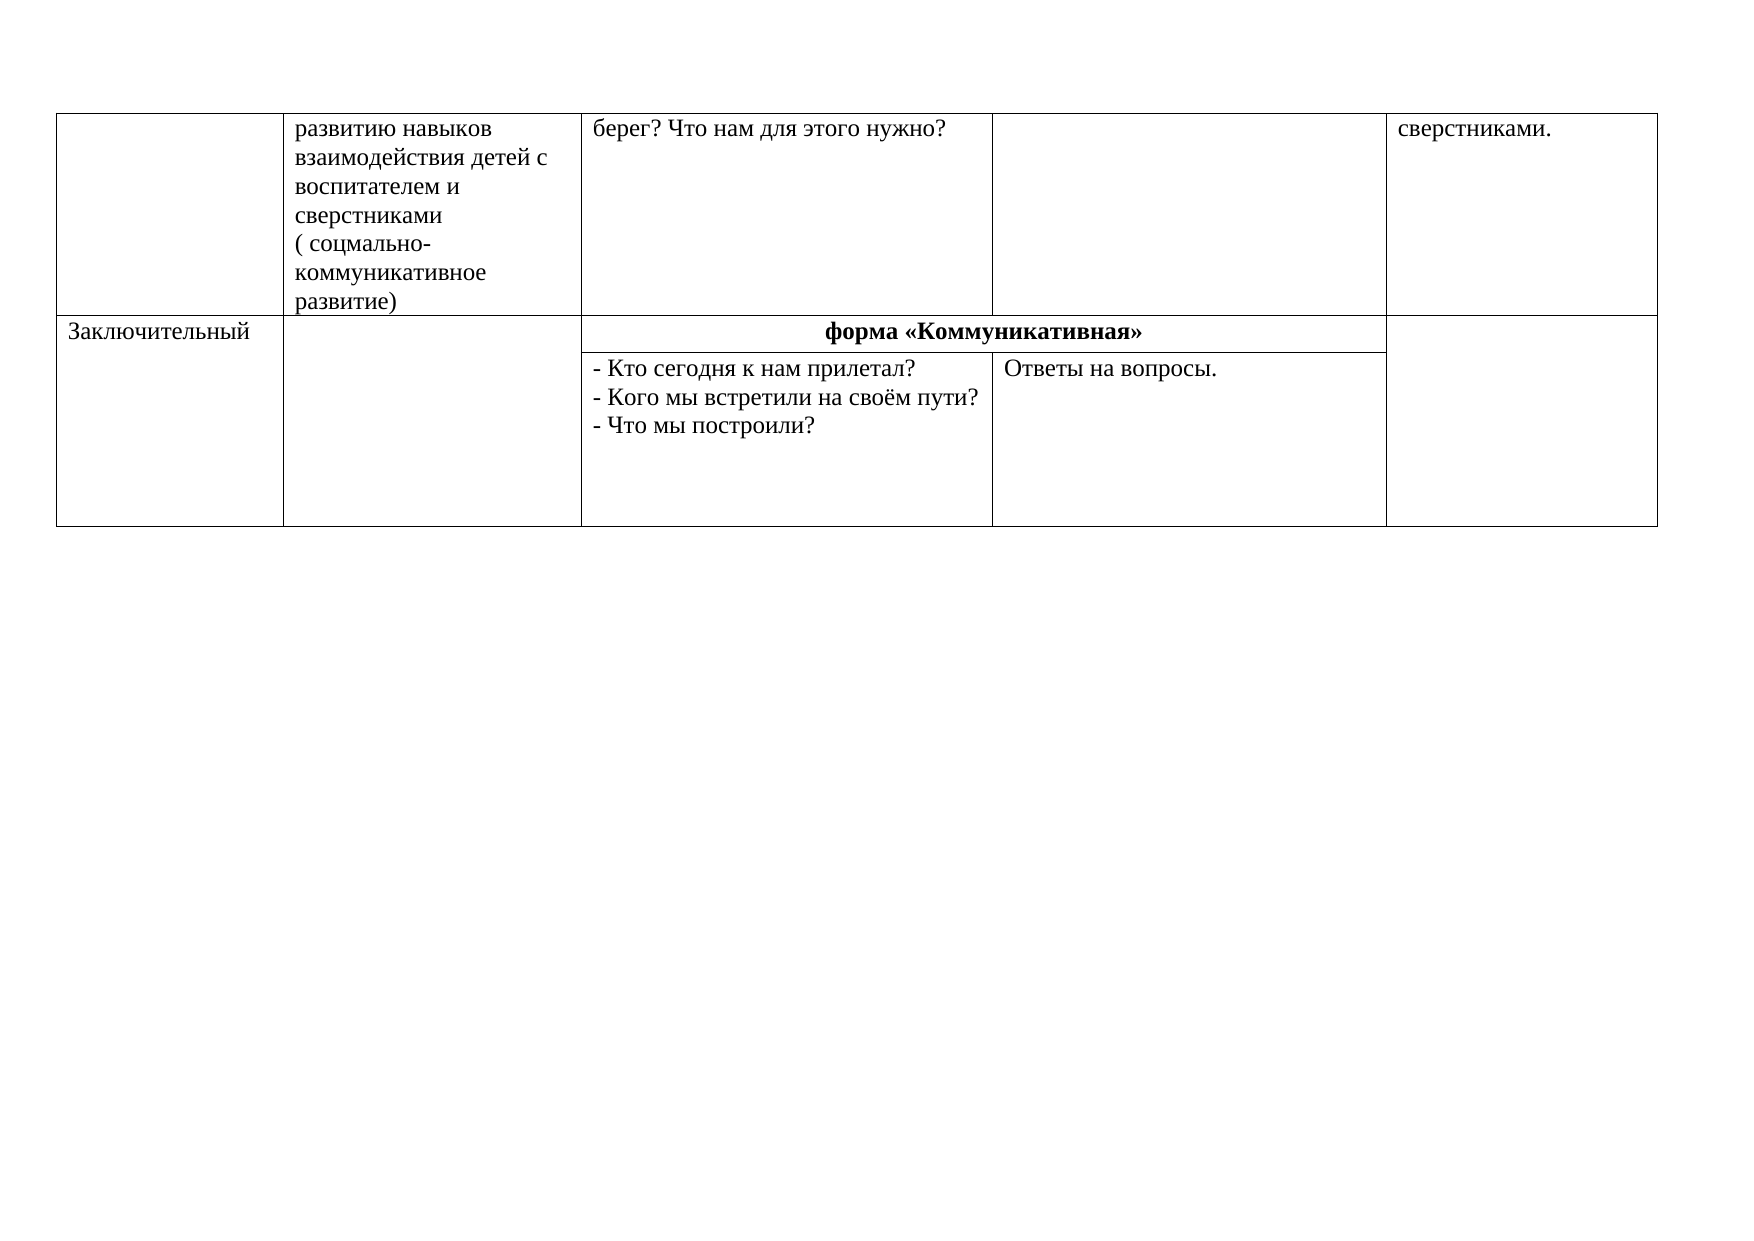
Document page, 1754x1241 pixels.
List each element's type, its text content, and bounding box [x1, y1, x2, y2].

table_cell [284, 316, 581, 526]
table_cell [1387, 316, 1657, 526]
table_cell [582, 114, 992, 315]
table_cell форма «Коммуникативная» [582, 316, 1386, 352]
table_cell - Кто сегодня к нам прилетал? - Кого мы встретили на своём пути? - Что мы построили? [582, 353, 992, 526]
table_cell Заключительный [57, 316, 283, 526]
table_cell Ответы на вопросы. [993, 353, 1386, 526]
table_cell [993, 114, 1386, 315]
